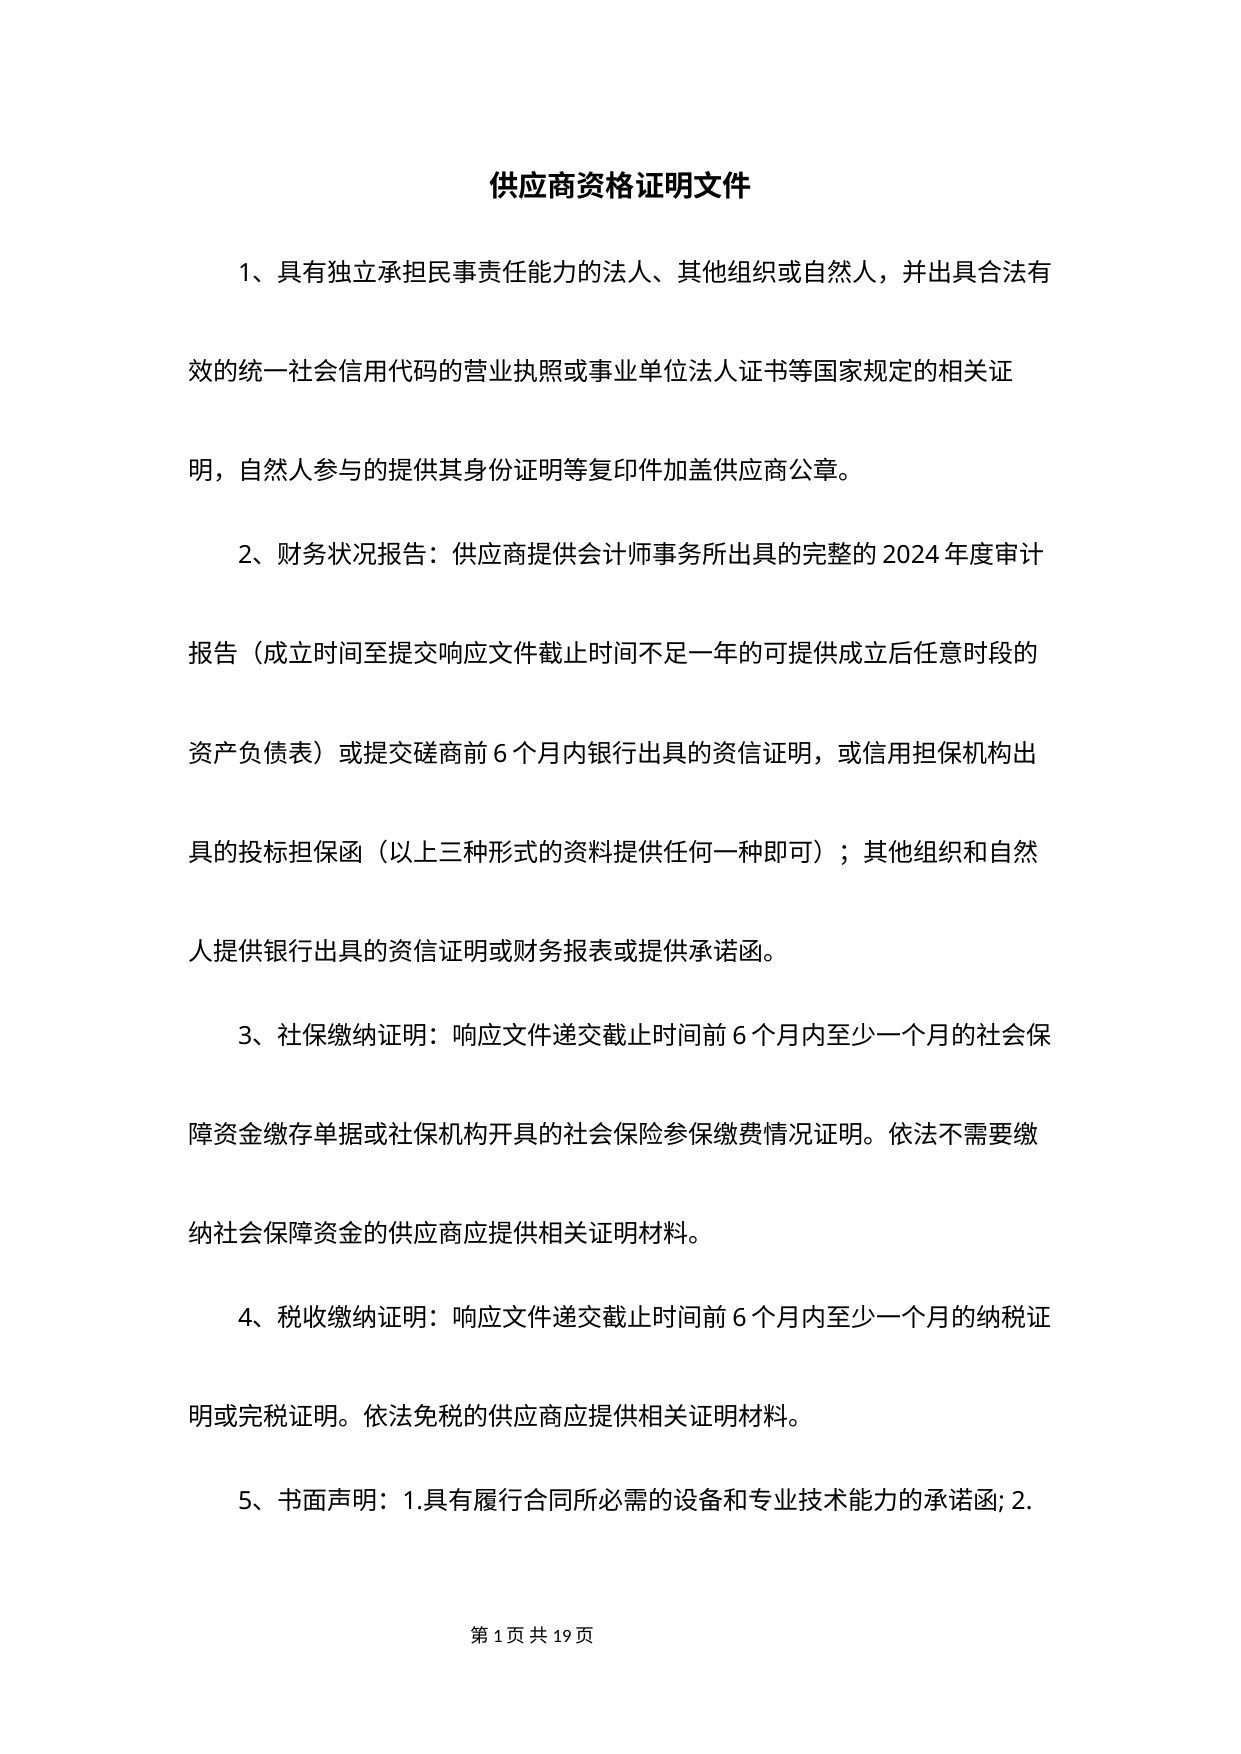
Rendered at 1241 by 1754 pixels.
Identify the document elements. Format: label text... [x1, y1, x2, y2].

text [188, 1466, 1052, 1532]
text 1、具有独立承担民事责任能力的法人、其他组织或自然人，并出具合法有效的统一社会信用代码的营业执照或事业单位法人证书等国家规定的相关证明，自然人参与的提供其身份证明等复印件加盖供应商公章。 [188, 238, 1052, 502]
text 2、财务状况报告：供应商提供会计师事务所出具的完整的2024年度审计报告（成立时间至提交响应文件截止时间不足一年的可提供成立后任意时段的资产负债表）或提交磋商前6个月内银行出具的资信证明，或信用担保机构出具的投标担保函（以上三种形式的资料提供任何一种即可）；其他组织和自然人提供银行出具的资信证明或财务报表或提供承诺函。 [188, 520, 1052, 982]
text 3、社保缴纳证明：响应文件递交截止时间前6个月内至少一个月的社会保障资金缴存单据或社保机构开具的社会保险参保缴费情况证明。依法不需要缴纳社会保障资金的供应商应提供相关证明材料。 [188, 1000, 1052, 1264]
subtitle 供应商资格证明文件 [188, 151, 1052, 217]
text 4、税收缴纳证明：响应文件递交截止时间前6个月内至少一个月的纳税证明或完税证明。依法免税的供应商应提供相关证明材料。 [188, 1283, 1052, 1448]
